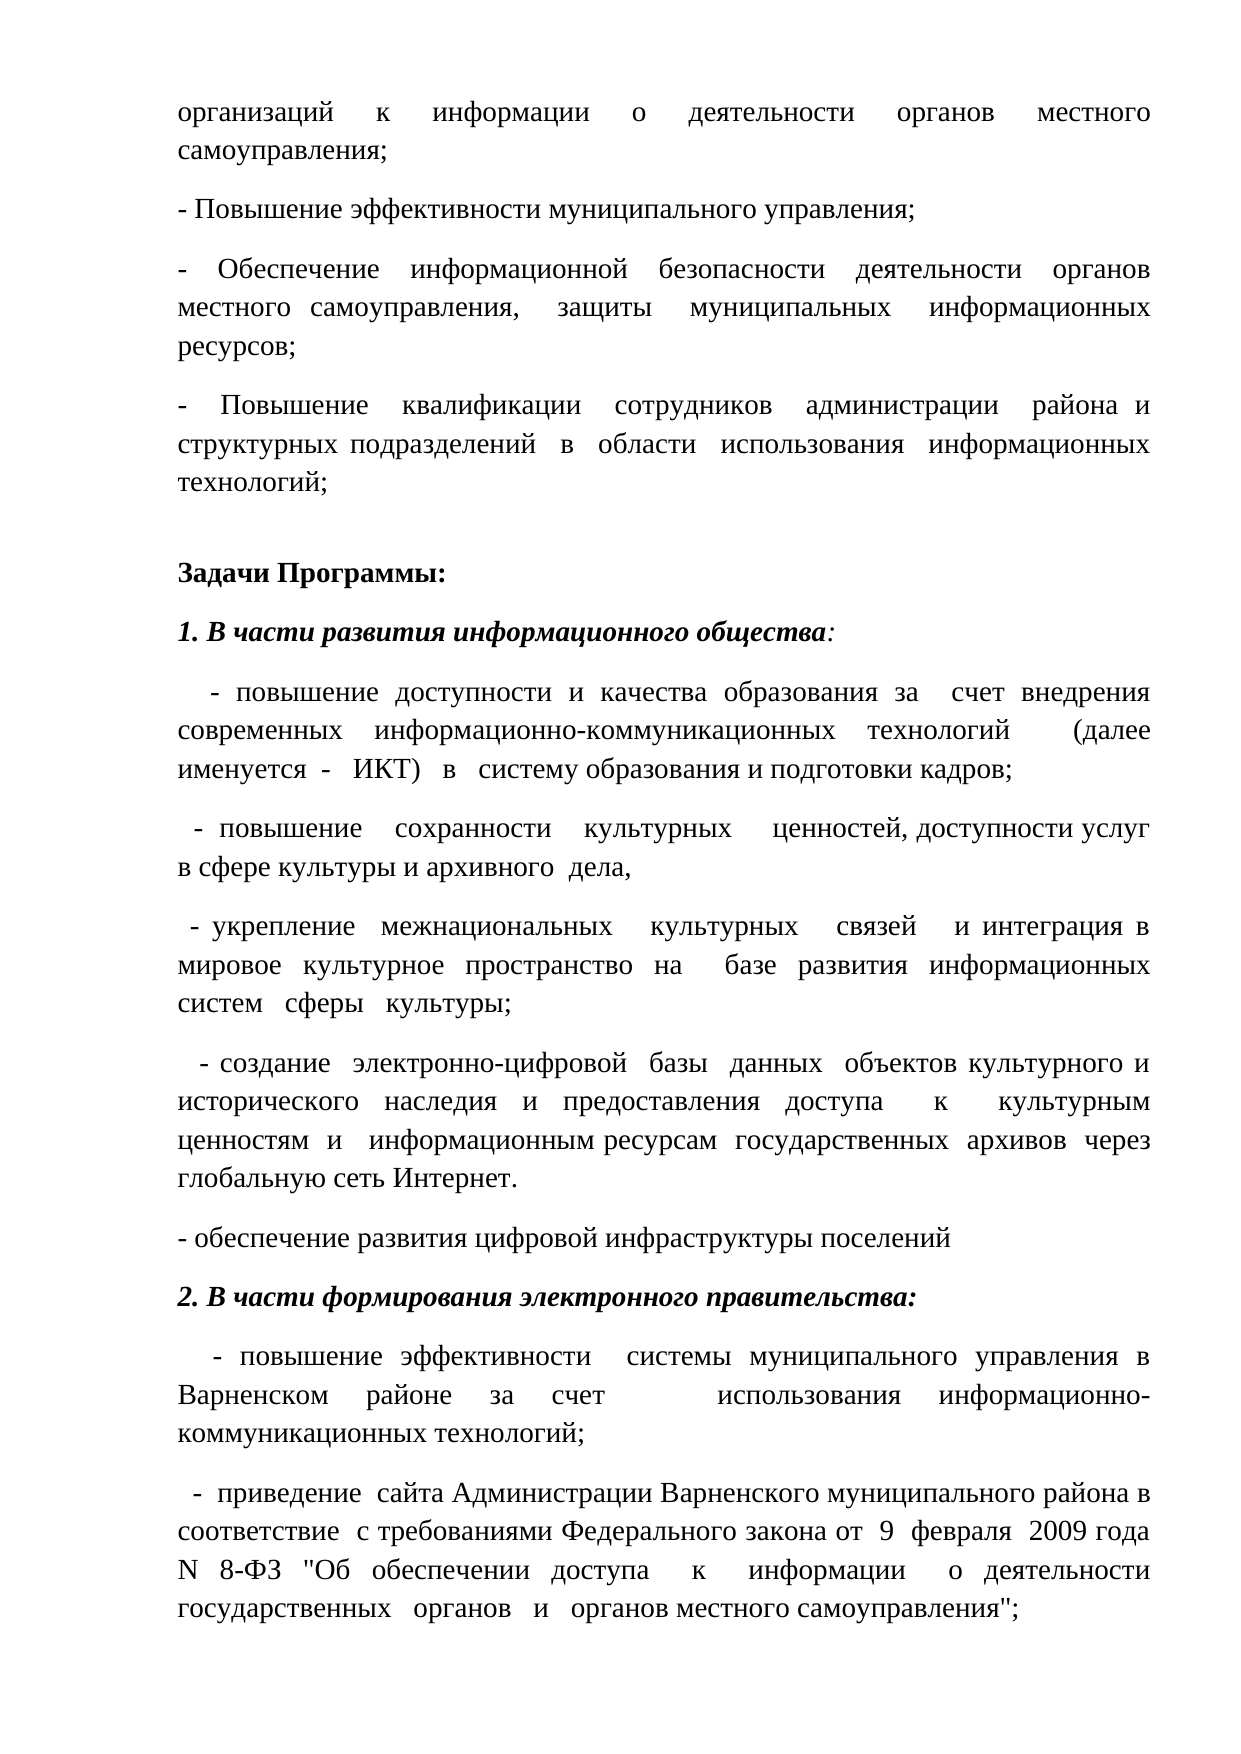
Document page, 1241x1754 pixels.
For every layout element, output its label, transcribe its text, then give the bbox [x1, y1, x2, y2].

text - Обеспечение информационной безопасности деятельности органов местного самоуправления, защиты муниципальных информационных ресурсов; [177, 251, 1152, 362]
text Задачи Программы: [177, 555, 1152, 589]
text - повышение сохранности культурных ценностей, доступности услуг в сфере культуры и архивного дела, [177, 810, 1152, 882]
text - повышение эффективности системы муниципального управления в Варненском районе за счет использования информационно-коммуникационных технологий; [177, 1338, 1152, 1449]
text - создание электронно-цифровой базы данных объектов культурного и исторического наследия и предоставления доступа к культурным ценностям и информационным ресурсам государственных архивов через глобальную сеть Интернет. [177, 1045, 1152, 1194]
text - укрепление межнациональных культурных связей и интеграция в мировое культурное пространство на базе развития информационных систем сферы культуры; [177, 908, 1152, 1019]
text - обеспечение развития цифровой инфраструктуры поселений [177, 1220, 1152, 1253]
text - повышение доступности и качества образования за счет внедрения современных информационно-коммуникационных технологий (далее именуется - ИКТ) в систему образования и подготовки кадров; [177, 674, 1152, 784]
text - Повышение квалификации сотрудников администрации района и структурных подразделений в области использования информационных технологий; [177, 387, 1152, 530]
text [177, 94, 1152, 166]
text 2. В части формирования электронного правительства: [177, 1279, 1152, 1313]
text 1. В части развития информационного общества: [177, 614, 1152, 648]
text - Повышение эффективности муниципального управления; [177, 192, 1152, 225]
text - приведение сайта Администрации Варненского муниципального района в соответствие с требованиями Федерального закона от 9 февраля 2009 года N 8-ФЗ "Об обеспечении доступа к информации о деятельности государственных органов и органов местного самоуправления"; [177, 1475, 1152, 1624]
